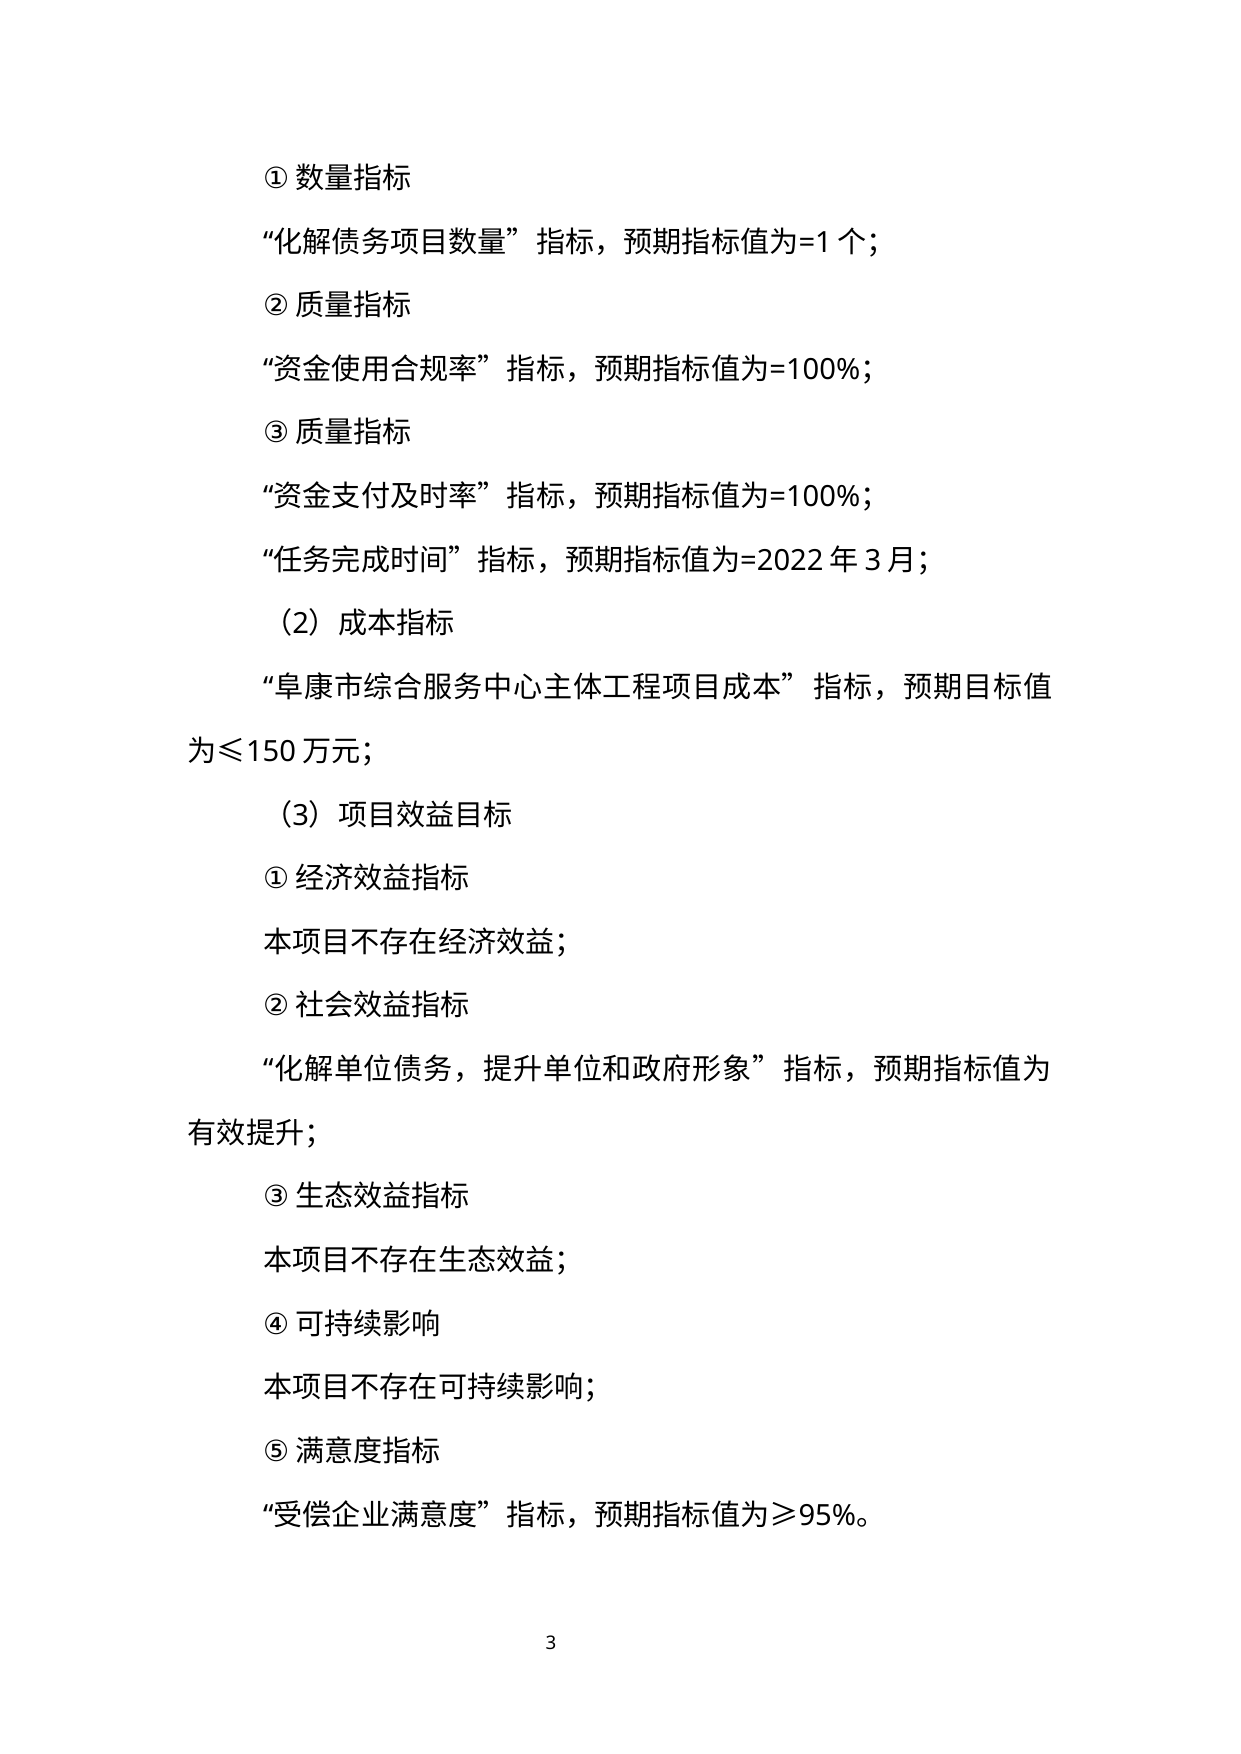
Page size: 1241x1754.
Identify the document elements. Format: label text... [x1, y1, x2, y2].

text “受偿企业满意度”指标，预期指标值为≥95%。 [187, 1491, 1053, 1534]
text 本项目不存在经济效益； [187, 918, 1053, 961]
text 本项目不存在生态效益； [187, 1237, 1053, 1279]
text （2）成本指标 [187, 600, 1053, 642]
text 本项目不存在可持续影响； [187, 1364, 1053, 1406]
text ②质量指标 [187, 282, 1053, 324]
text “化解债务项目数量”指标，预期指标值为=1个； [187, 218, 1053, 261]
text （3）项目效益目标 [187, 791, 1053, 833]
text “资金使用合规率”指标，预期指标值为=100%； [187, 345, 1053, 388]
text “资金支付及时率”指标，预期指标值为=100%； [187, 473, 1053, 515]
text ②社会效益指标 [187, 982, 1053, 1024]
text ③生态效益指标 [187, 1173, 1053, 1216]
text ④可持续影响 [187, 1300, 1053, 1343]
text “阜康市综合服务中心主体工程项目成本”指标，预期目标值为≤150万元； [187, 664, 1053, 770]
text “化解单位债务，提升单位和政府形象”指标，预期指标值为有效提升； [187, 1046, 1053, 1152]
text “任务完成时间”指标，预期指标值为=2022年3月； [187, 536, 1053, 579]
text ①经济效益指标 [187, 855, 1053, 897]
text ①数量指标 [187, 154, 1053, 197]
text ③质量指标 [187, 409, 1053, 452]
text ⑤满意度指标 [187, 1428, 1053, 1470]
